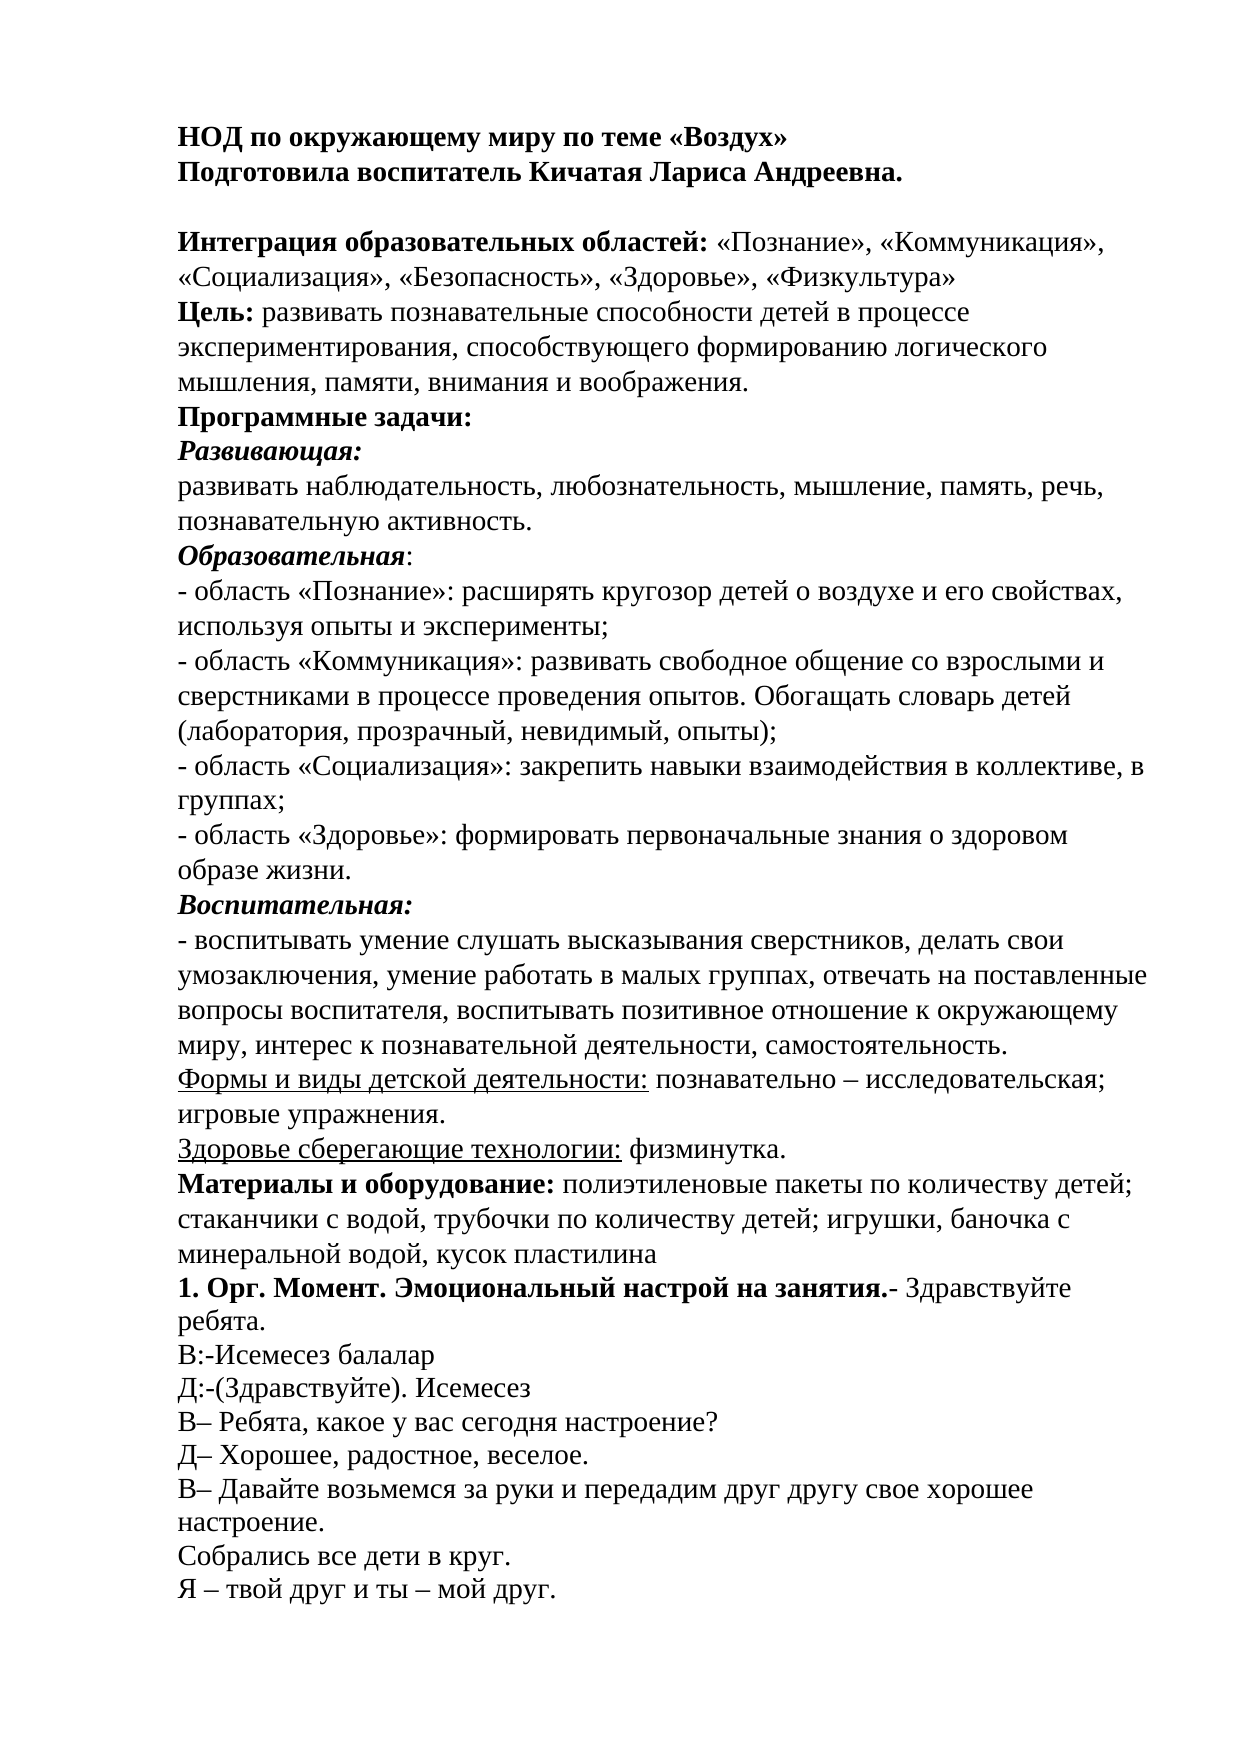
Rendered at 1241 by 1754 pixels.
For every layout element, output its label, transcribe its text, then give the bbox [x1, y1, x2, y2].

text 1. Орг. Момент. Эмоциональный настрой на занятия.- Здравствуйте ребята. [177, 1270, 1152, 1337]
text Программные задачи: [177, 397, 1152, 432]
text Формы и виды детской деятельности: познавательно – исследовательская; игровые упражнения. [177, 1060, 1152, 1130]
text - область «Здоровье»: формировать первоначальные знания о здоровом образе жизни. [177, 816, 1152, 886]
text Воспитательная: - воспитывать умение слушать высказывания сверстников, делать свои умозаключения, умение работать в малых группах, отвечать на поставленные вопросы воспитателя, воспитывать позитивное отношение к окружающему миру, интерес к познавательной деятельности, самостоятельность. [177, 886, 1152, 1060]
text Интеграция образовательных областей: «Познание», «Коммуникация», «Социализация», «Безопасность», «Здоровье», «Физкультура» [177, 223, 1152, 293]
text НОД по окружающему миру по теме «Воздух» [177, 118, 1152, 153]
text Образовательная: [177, 537, 1152, 572]
text Материалы и оборудование: полиэтиленовые пакеты по количеству детей; стаканчики с водой, трубочки по количеству детей; игрушки, баночка с минеральной водой, кусок пластилина [177, 1165, 1152, 1270]
text Цель: развивать познавательные способности детей в процессе экспериментирования, способствующего формированию логического мышления, памяти, внимания и воображения. [177, 293, 1152, 397]
text - область «Социализация»: закрепить навыки взаимодействия в коллективе, в группах; [177, 746, 1152, 816]
text Развивающая: [177, 432, 1152, 467]
text Подготовила воспитатель Кичатая Лариса Андреевна. [177, 153, 1152, 188]
text - область «Коммуникация»: развивать свободное общение со взрослыми и сверстниками в процессе проведения опытов. Обогащать словарь детей (лаборатория, прозрачный, невидимый, опыты); [177, 642, 1152, 746]
text Здоровье сберегающие технологии: физминутка. [177, 1130, 1152, 1165]
text развивать наблюдательность, любознательность, мышление, память, речь, познавательную активность. [177, 467, 1152, 537]
text - область «Познание»: расширять кругозор детей о воздухе и его свойствах, используя опыты и эксперименты; [177, 572, 1152, 642]
